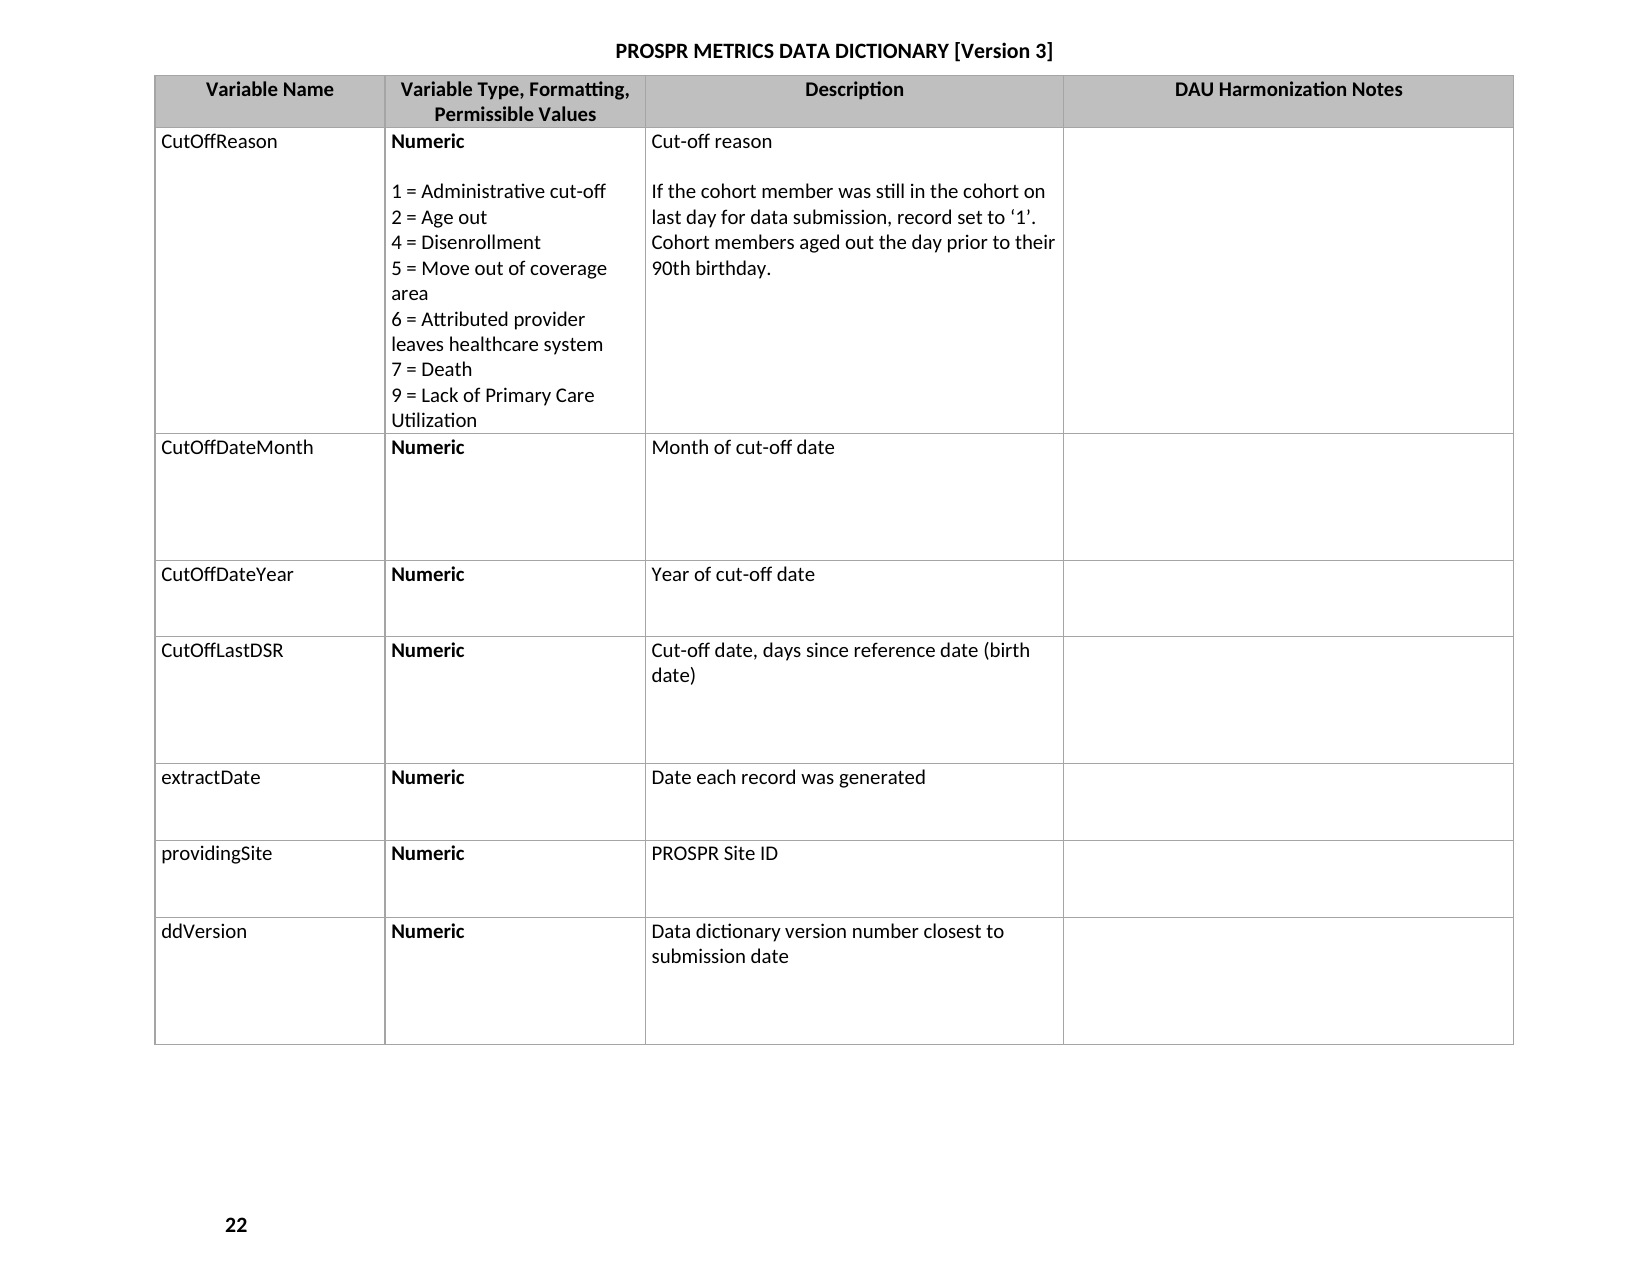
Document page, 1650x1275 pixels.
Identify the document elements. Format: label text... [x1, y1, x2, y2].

table_cell [1064, 764, 1513, 839]
table_cell Numeric [386, 434, 645, 560]
table_header Variable Name [156, 76, 384, 127]
table_cell [1064, 918, 1513, 1044]
table_header Description [646, 76, 1063, 127]
table_cell CutOffDateMonth [156, 434, 384, 560]
table_cell PROSPR Site ID [646, 841, 1063, 917]
table_cell Month of cut-off date [646, 434, 1063, 560]
table_cell Date each record was generated [646, 764, 1063, 839]
table_cell Year of cut-off date [646, 561, 1063, 636]
table_cell Data dictionary version number closest to submission date [646, 918, 1063, 1044]
table_cell Cut-off date, days since reference date (birth date) [646, 637, 1063, 763]
table_cell CutOffLastDSR [156, 637, 384, 763]
table_cell [1064, 561, 1513, 636]
table_cell [1064, 637, 1513, 763]
table_cell Numeric [386, 841, 645, 917]
table_cell CutOffDateYear [156, 561, 384, 636]
table_cell Numeric [386, 918, 645, 1044]
table_cell Numeric [386, 637, 645, 763]
table_header Variable Type, Formatting, Permissible Values [386, 76, 645, 127]
table_cell ddVersion [156, 918, 384, 1044]
table_cell extractDate [156, 764, 384, 839]
table_cell Numeric [386, 764, 645, 839]
table_cell Numeric [386, 561, 645, 636]
table_cell [1064, 841, 1513, 917]
table_cell [1064, 434, 1513, 560]
table_cell providingSite [156, 841, 384, 917]
table_header DAU Harmonization Notes [1064, 76, 1513, 127]
